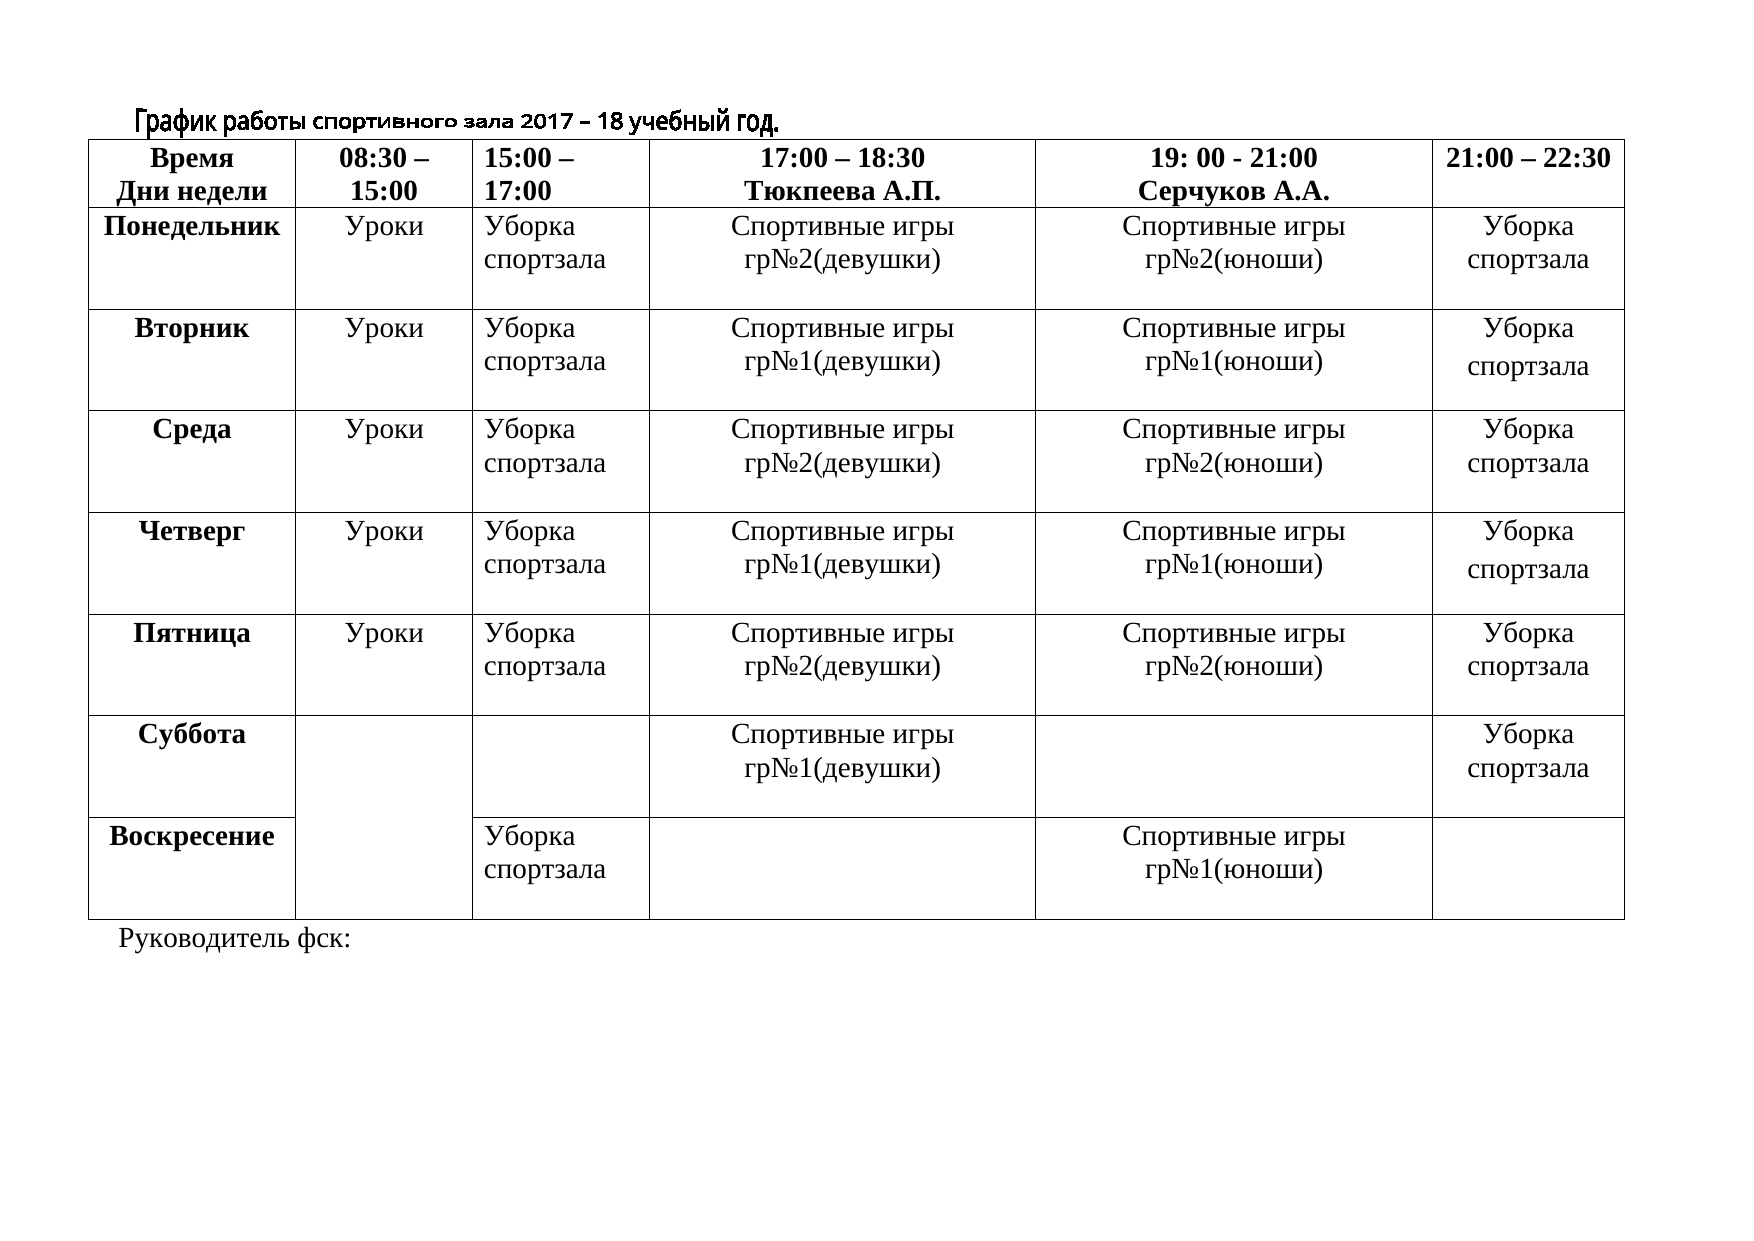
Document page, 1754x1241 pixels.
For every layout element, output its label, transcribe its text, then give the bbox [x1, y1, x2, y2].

table_cell Уборка спортзала [473, 818, 649, 919]
table_cell Уборка спортзала [1433, 615, 1624, 715]
table_header 15:00 – 17:00 [473, 140, 649, 207]
table_cell Уборка спортзала [473, 513, 649, 614]
table_cell Уборка спортзала [473, 411, 649, 512]
table_cell Спортивные игры гр№2(девушки) [650, 615, 1035, 715]
table_cell [1433, 818, 1624, 919]
table_cell Спортивные игры гр№2(юноши) [1036, 411, 1432, 512]
table_cell Уборка спортзала [1433, 310, 1624, 410]
table_cell Четверг [89, 513, 295, 614]
table_cell Среда [89, 411, 295, 512]
table_header 19: 00 - 21:00 Серчуков А.А. [1036, 140, 1432, 207]
table_cell Суббота [89, 716, 295, 817]
table_cell [1036, 716, 1432, 817]
table_cell Спортивные игры гр№1(юноши) [1036, 818, 1432, 919]
table_cell Уроки [296, 208, 472, 309]
table_cell Спортивные игры гр№1(юноши) [1036, 513, 1432, 614]
table_cell Спортивные игры гр№1(юноши) [1036, 310, 1432, 410]
table_cell Уроки [296, 513, 472, 614]
table_cell Пятница [89, 615, 295, 715]
table_cell Уборка спортзала [1433, 716, 1624, 817]
table_cell Спортивные игры гр№1(девушки) [650, 716, 1035, 817]
table_cell Спортивные игры гр№2(девушки) [650, 208, 1035, 309]
table_cell Уборка спортзала [473, 208, 649, 309]
table_cell Уборка спортзала [473, 615, 649, 715]
table_cell Спортивные игры гр№1(девушки) [650, 513, 1035, 614]
table_cell Уборка спортзала [1433, 513, 1624, 614]
table_cell Уборка спортзала [1433, 208, 1624, 309]
table_cell [473, 716, 649, 817]
table_cell Уроки [296, 615, 472, 715]
table_cell Уборка спортзала [1433, 411, 1624, 512]
table_header 17:00 – 18:30 Тюкпеева А.П. [650, 140, 1035, 207]
table_cell [650, 818, 1035, 919]
table_cell Уроки [296, 310, 472, 410]
table_cell Спортивные игры гр№2(юноши) [1036, 615, 1432, 715]
table_cell Спортивные игры гр№2(девушки) [650, 411, 1035, 512]
table_cell Спортивные игры гр№1(девушки) [650, 310, 1035, 410]
table_cell [296, 716, 472, 919]
text Руководитель фск: [118, 920, 1636, 953]
table_header Время Дни недели [89, 140, 295, 207]
table_header 21:00 – 22:30 [1433, 140, 1624, 207]
table_cell Воскресение [89, 818, 295, 919]
table_header 08:30 – 15:00 [296, 140, 472, 207]
table_cell Вторник [89, 310, 295, 410]
table_cell Понедельник [89, 208, 295, 309]
table_cell Спортивные игры гр№2(юноши) [1036, 208, 1432, 309]
table_cell Уборка спортзала [473, 310, 649, 410]
table_cell Уроки [296, 411, 472, 512]
